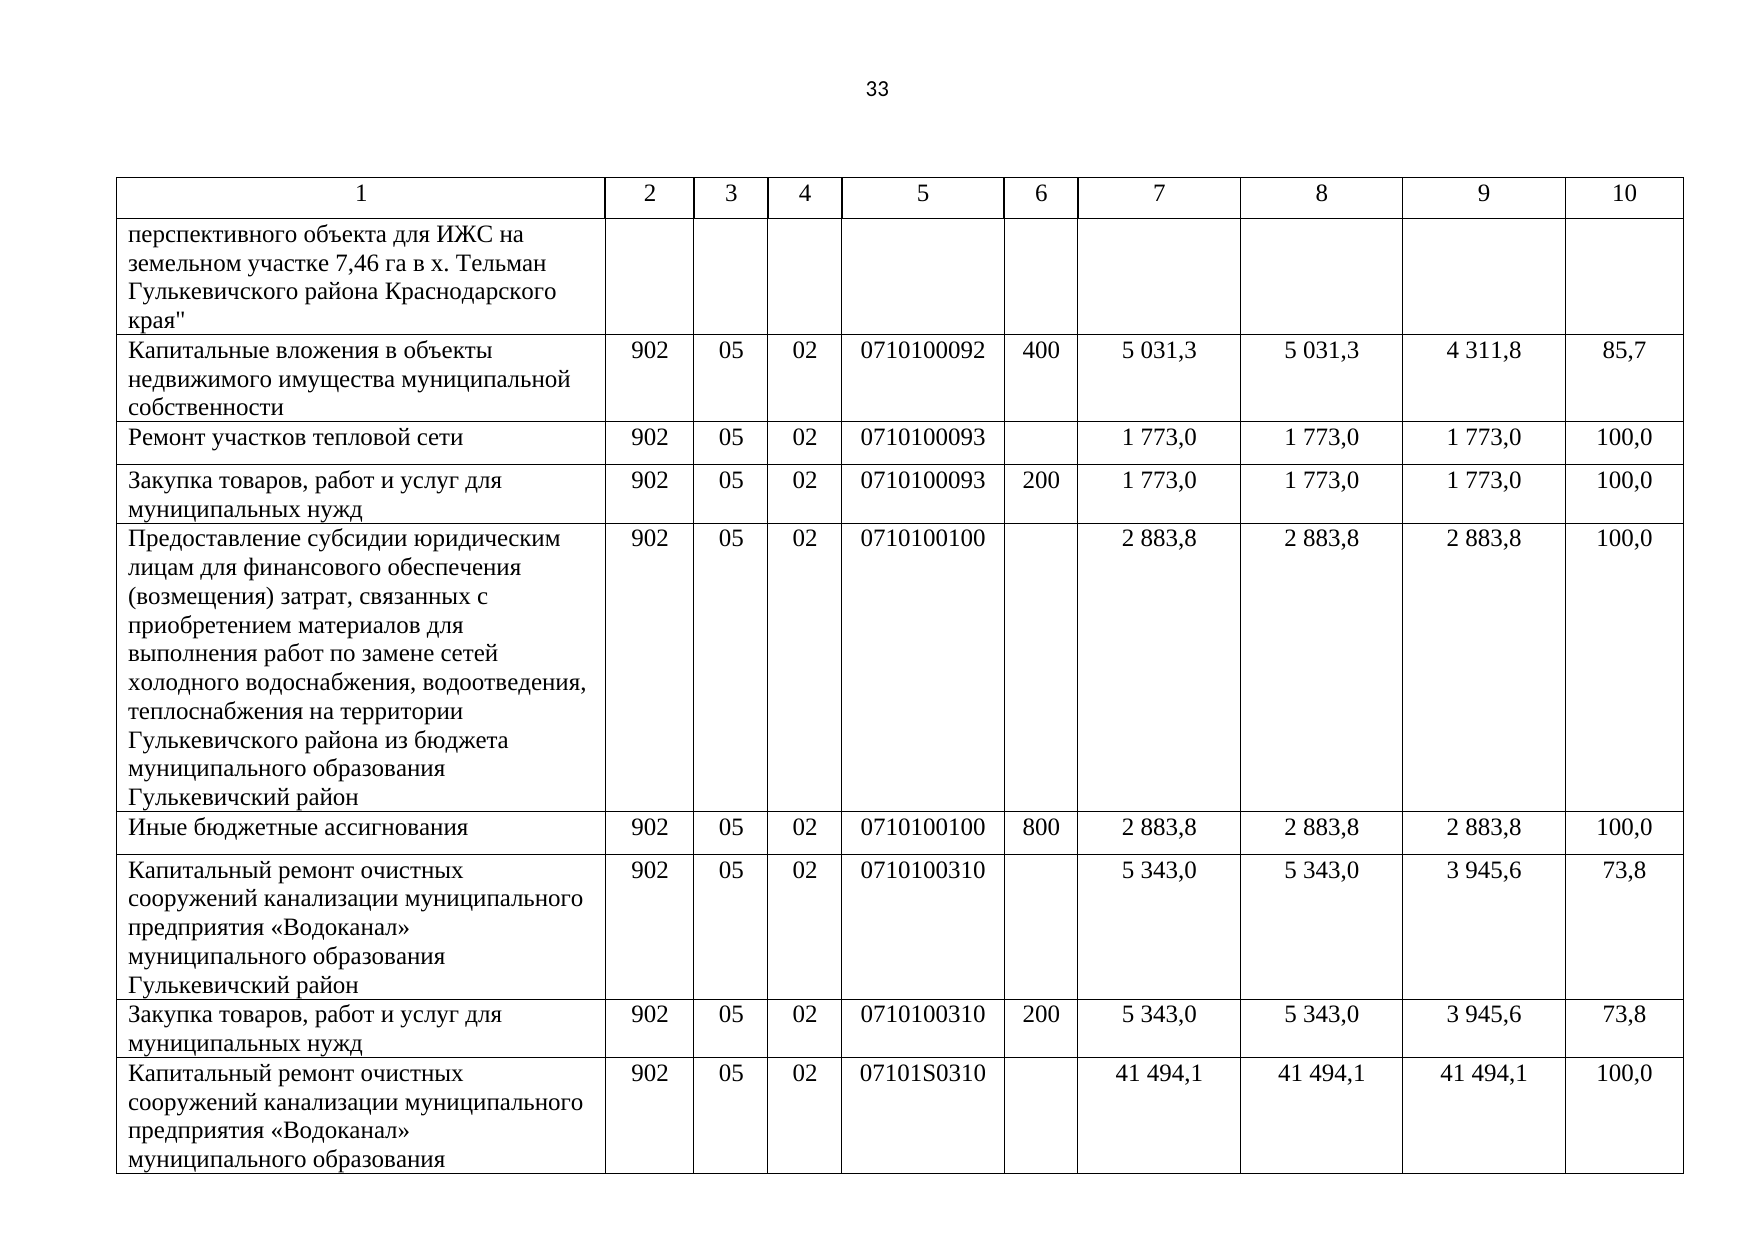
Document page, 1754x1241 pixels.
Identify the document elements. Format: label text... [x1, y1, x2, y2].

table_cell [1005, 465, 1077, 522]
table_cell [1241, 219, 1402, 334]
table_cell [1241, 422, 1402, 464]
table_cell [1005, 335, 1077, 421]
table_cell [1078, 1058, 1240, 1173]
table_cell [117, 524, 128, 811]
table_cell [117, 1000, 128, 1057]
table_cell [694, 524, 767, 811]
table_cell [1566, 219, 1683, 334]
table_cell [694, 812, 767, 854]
table_header 6 [1005, 178, 1077, 218]
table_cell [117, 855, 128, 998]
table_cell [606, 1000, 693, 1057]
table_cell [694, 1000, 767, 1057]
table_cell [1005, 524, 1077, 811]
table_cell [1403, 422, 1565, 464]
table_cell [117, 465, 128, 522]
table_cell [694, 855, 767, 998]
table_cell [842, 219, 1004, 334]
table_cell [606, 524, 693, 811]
table_header 9 [1403, 178, 1565, 218]
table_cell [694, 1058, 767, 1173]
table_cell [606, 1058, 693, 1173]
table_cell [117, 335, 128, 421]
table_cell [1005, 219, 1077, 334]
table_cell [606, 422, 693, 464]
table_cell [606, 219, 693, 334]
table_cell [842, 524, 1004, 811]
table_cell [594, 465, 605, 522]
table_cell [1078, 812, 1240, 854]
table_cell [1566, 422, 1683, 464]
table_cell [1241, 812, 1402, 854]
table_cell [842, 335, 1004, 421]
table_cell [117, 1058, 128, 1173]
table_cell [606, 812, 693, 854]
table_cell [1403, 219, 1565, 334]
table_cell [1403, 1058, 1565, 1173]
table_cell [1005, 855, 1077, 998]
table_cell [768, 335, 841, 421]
table_header 3 [695, 178, 767, 218]
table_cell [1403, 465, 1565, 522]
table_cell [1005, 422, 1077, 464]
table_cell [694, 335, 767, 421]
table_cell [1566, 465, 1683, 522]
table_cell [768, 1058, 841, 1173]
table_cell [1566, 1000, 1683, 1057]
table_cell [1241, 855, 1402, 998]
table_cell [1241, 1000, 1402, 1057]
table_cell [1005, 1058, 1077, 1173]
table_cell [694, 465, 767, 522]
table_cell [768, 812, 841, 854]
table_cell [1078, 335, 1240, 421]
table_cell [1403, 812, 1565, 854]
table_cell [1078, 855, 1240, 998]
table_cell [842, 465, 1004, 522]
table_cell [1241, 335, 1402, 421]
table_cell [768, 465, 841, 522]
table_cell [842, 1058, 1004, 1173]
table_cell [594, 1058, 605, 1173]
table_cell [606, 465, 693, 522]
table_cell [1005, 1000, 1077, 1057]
table_header 10 [1566, 178, 1683, 218]
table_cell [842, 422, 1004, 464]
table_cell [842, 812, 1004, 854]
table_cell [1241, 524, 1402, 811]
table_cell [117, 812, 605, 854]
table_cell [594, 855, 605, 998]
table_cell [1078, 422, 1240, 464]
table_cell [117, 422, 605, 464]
table_header 2 [606, 178, 693, 218]
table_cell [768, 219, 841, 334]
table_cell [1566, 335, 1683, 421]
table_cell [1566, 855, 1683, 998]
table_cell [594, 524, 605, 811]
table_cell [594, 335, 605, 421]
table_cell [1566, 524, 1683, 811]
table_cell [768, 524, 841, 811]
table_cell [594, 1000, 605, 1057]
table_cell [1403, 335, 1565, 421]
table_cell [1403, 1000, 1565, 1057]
table_header 4 [769, 178, 841, 218]
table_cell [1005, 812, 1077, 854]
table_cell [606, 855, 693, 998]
table_header 7 [1079, 178, 1240, 218]
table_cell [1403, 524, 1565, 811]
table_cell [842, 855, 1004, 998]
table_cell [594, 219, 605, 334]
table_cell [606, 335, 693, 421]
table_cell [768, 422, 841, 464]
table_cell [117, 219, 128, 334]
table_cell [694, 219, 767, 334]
table_header 8 [1241, 178, 1402, 218]
table_header 5 [843, 178, 1003, 218]
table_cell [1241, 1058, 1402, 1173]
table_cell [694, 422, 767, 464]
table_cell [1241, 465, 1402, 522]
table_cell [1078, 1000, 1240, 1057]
table_header 1 [117, 178, 604, 218]
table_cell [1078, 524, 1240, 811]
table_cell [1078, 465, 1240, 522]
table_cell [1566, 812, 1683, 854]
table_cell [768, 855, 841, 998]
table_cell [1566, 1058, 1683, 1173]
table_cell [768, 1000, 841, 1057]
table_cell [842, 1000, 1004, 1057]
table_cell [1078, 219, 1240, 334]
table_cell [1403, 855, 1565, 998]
